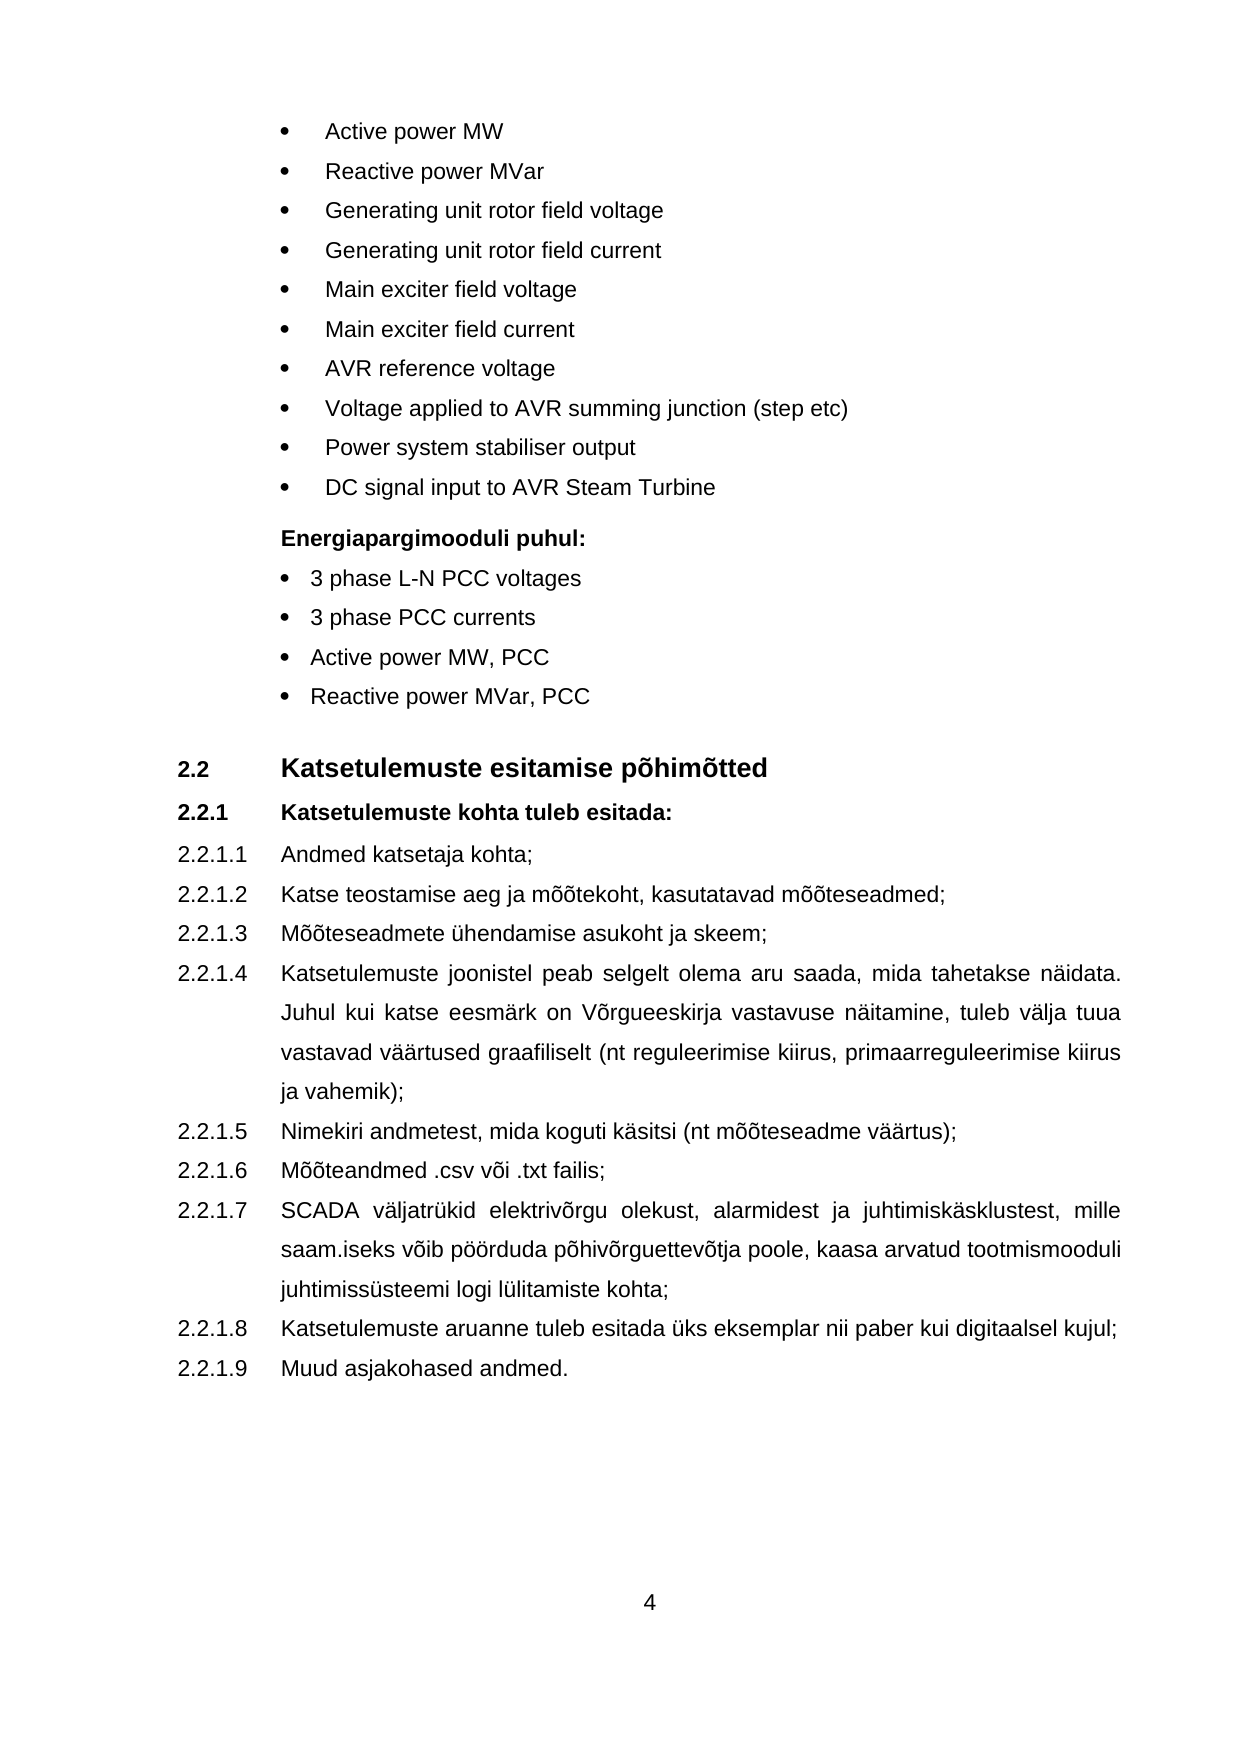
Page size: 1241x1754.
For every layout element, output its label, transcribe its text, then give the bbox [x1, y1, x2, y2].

list Katse teostamise aeg ja mõõtekoht, kasutatavad mõõteseadmed; [177, 881, 1122, 907]
list Reactive power MVar, PCC [281, 683, 1122, 710]
list Active power MW, PCC [281, 644, 1122, 670]
subtitle Katsetulemuste esitamise põhimõtted [177, 752, 1122, 783]
list Active power MW [281, 118, 1122, 144]
list Main exciter field voltage [281, 276, 1122, 302]
list Generating unit rotor field current [281, 237, 1122, 263]
list Muud asjakohased andmed. [177, 1355, 1122, 1381]
list 3 phase PCC currents [281, 604, 1122, 631]
list Main exciter field current [281, 316, 1122, 342]
list Power system stabiliser output [281, 434, 1122, 460]
list Reactive power MVar [281, 158, 1122, 184]
list Katsetulemuste aruanne tuleb esitada üks eksemplar nii paber kui digitaalsel kujul; [177, 1315, 1122, 1342]
list Andmed katsetaja kohta; [177, 841, 1122, 868]
list Katsetulemuste joonistel peab selgelt olema aru saada, mida tahetakse näidata. Juhul kui katse eesmärk on Võrgueeskirja vastavuse näitamine, tuleb välja tuua vastavad väärtused graafiliselt (nt reguleerimise kiirus, primaarreguleerimise kiirus ja vahemik); [177, 960, 1122, 1105]
list 3 phase L-N PCC voltages [281, 565, 1122, 591]
list Voltage applied to AVR summing junction (step etc) [281, 394, 1122, 421]
list Mõõteseadmete ühendamise asukoht ja skeem; [177, 920, 1122, 947]
list Generating unit rotor field voltage [281, 197, 1122, 223]
list Katsetulemuste kohta tuleb esitada: [177, 799, 1122, 825]
list Mõõteandmed .csv või .txt failis; [177, 1157, 1122, 1184]
list DC signal input to AVR Steam Turbine [281, 473, 1122, 500]
list AVR reference voltage [281, 355, 1122, 381]
list Nimekiri andmetest, mida koguti käsitsi (nt mõõteseadme väärtus); [177, 1118, 1122, 1144]
text Energiapargimooduli puhul: [281, 525, 1122, 552]
list SCADA väljatrükid elektrivõrgu olekust, alarmidest ja juhtimiskäsklustest, mille saam.iseks võib pöörduda põhivõrguettevõtja poole, kaasa arvatud tootmismooduli juhtimissüsteemi logi lülitamiste kohta; [177, 1197, 1122, 1302]
